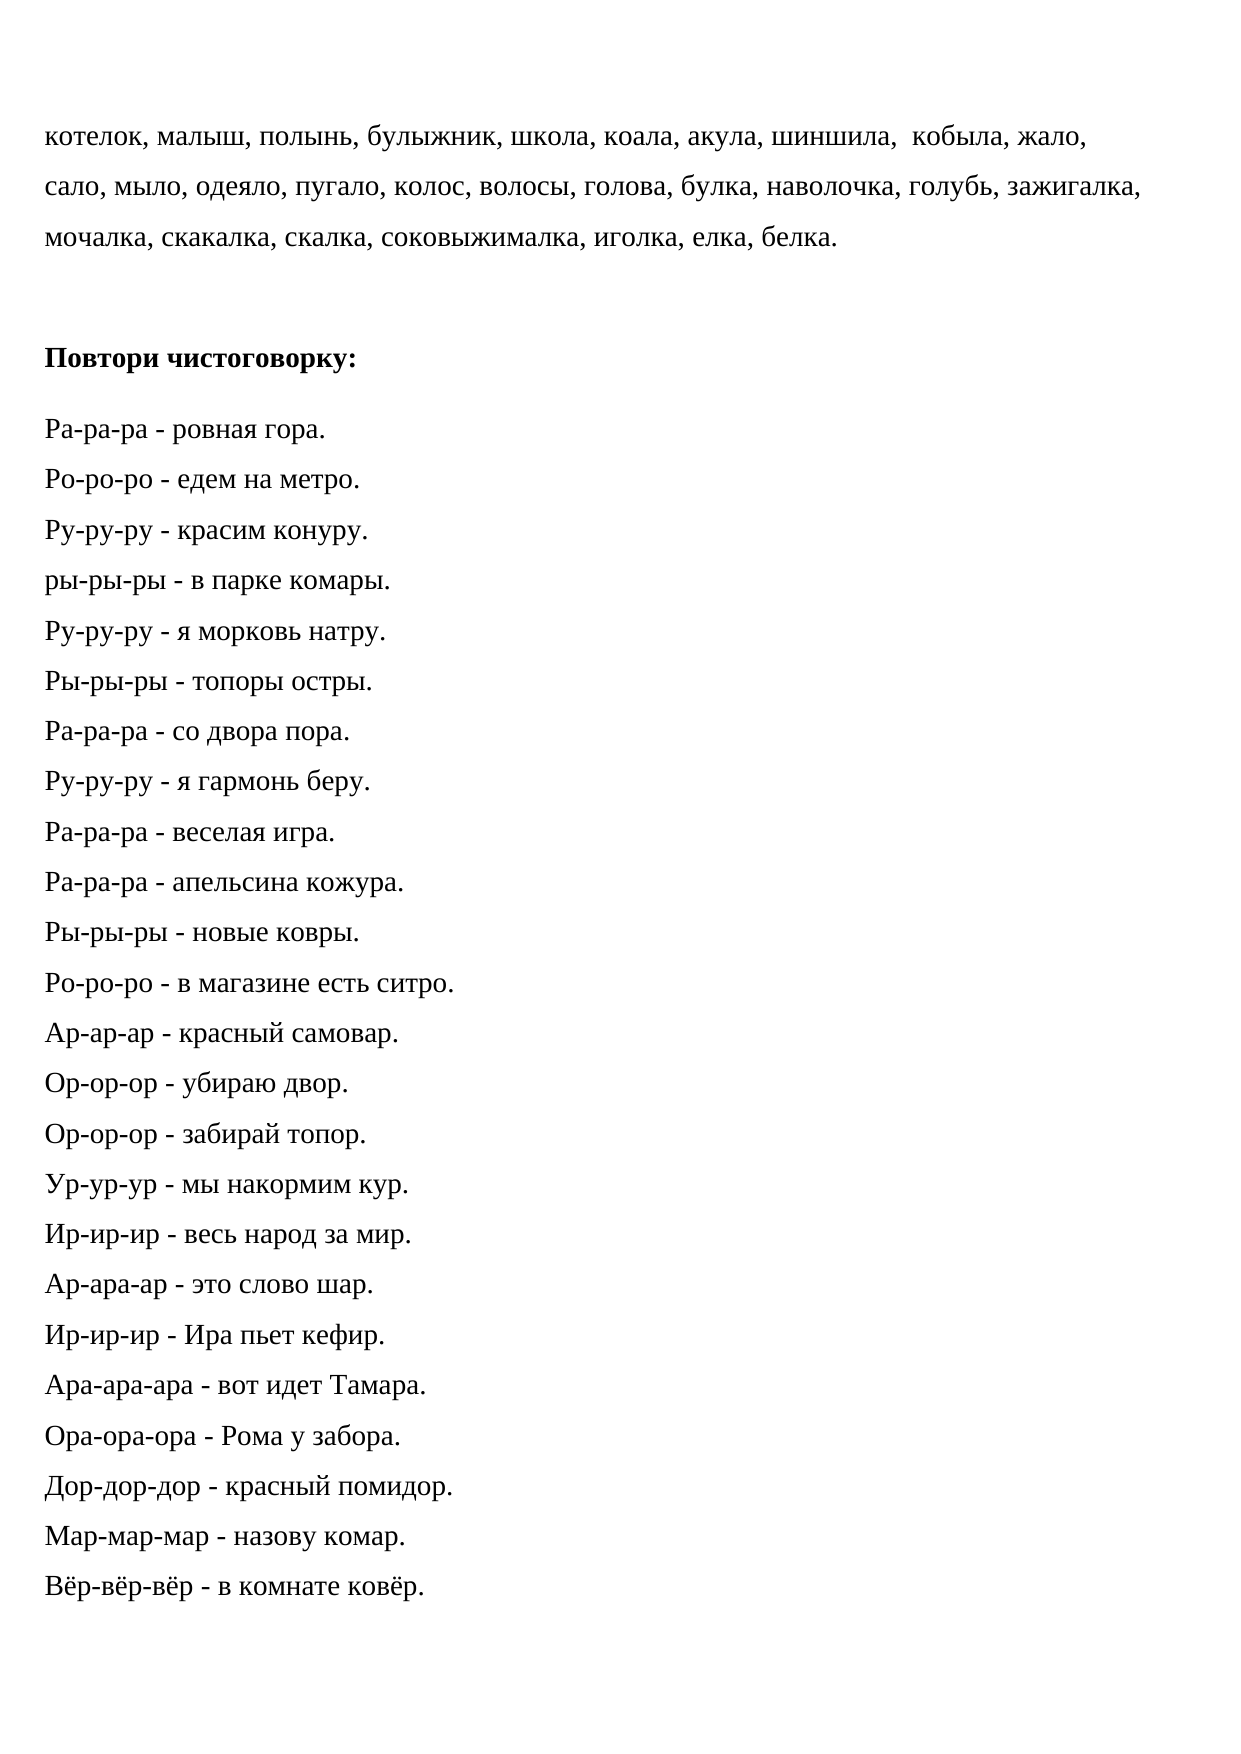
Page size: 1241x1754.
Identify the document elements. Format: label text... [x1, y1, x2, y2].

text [44, 411, 1152, 1602]
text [44, 118, 1152, 252]
text Повтори чистоговорку: [44, 340, 1152, 374]
